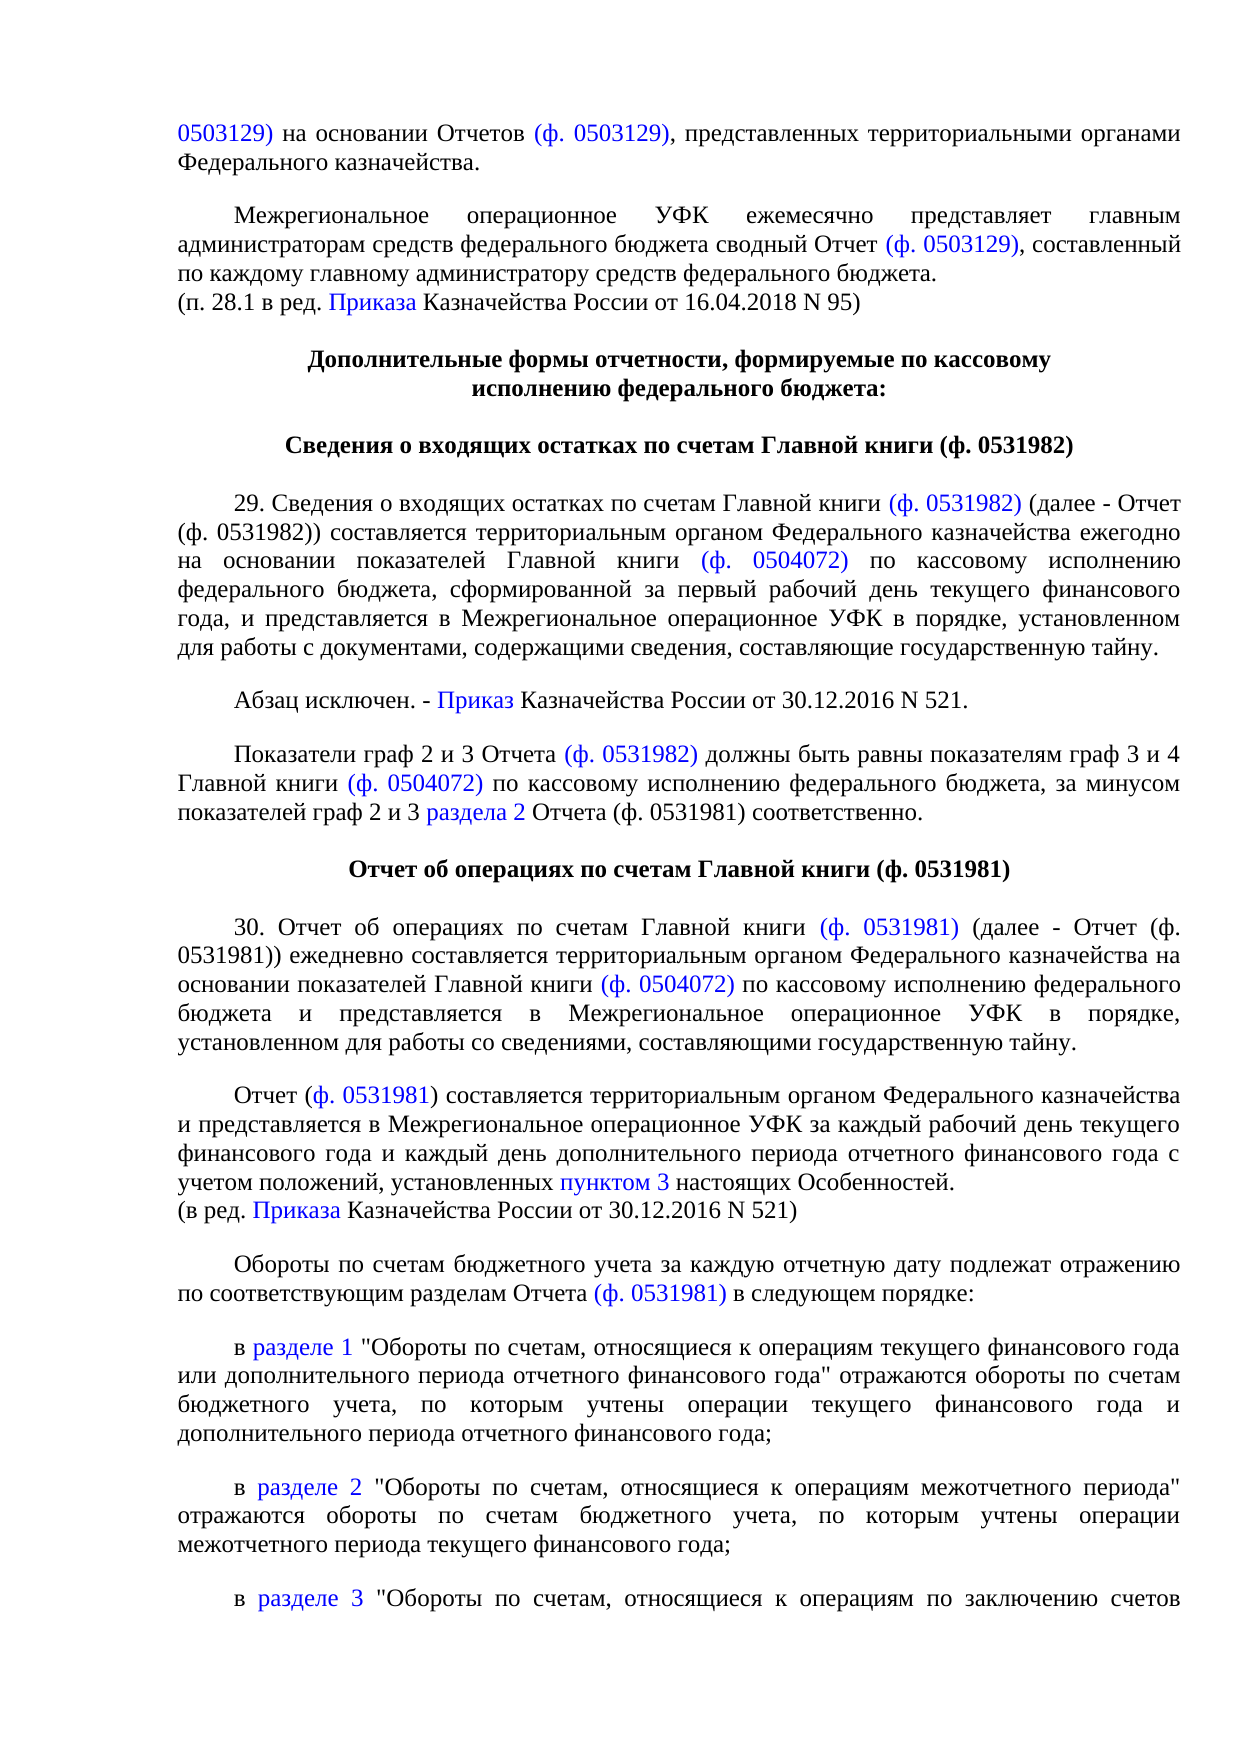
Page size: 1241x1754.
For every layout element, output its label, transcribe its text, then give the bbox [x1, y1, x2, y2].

text (в ред. Приказа Казначейства России от 30.12.2016 N 521) [177, 1196, 1181, 1224]
title Сведения о входящих остатках по счетам Главной книги (ф. 0531982) [177, 431, 1181, 459]
text в разделе 2 "Обороты по счетам, относящиеся к операциям межотчетного периода" отражаются обороты по счетам бюджетного учета, по которым учтены операции межотчетного периода текущего финансового года; [177, 1472, 1181, 1558]
text 30. Отчет об операциях по счетам Главной книги (ф. 0531981) (далее - Отчет (ф. 0531981)) ежедневно составляется территориальным органом Федерального казначейства на основании показателей Главной книги (ф. 0504072) по кассовому исполнению федерального бюджета и представляется в Межрегиональное операционное УФК в порядке, установленном для работы со сведениями, составляющими государственную тайну. [177, 912, 1181, 1056]
title Отчет об операциях по счетам Главной книги (ф. 0531981) [177, 854, 1181, 883]
text Межрегиональное операционное УФК ежемесячно представляет главным администраторам средств федерального бюджета сводный Отчет (ф. 0503129), составленный по каждому главному администратору средств федерального бюджета. [177, 201, 1181, 287]
text Абзац исключен. - Приказ Казначейства России от 30.12.2016 N 521. [177, 686, 1181, 714]
text Отчет (ф. 0531981) составляется территориальным органом Федерального казначейства и представляется в Межрегиональное операционное УФК за каждый рабочий день текущего финансового года и каждый день дополнительного периода отчетного финансового года с учетом положений, установленных пунктом 3 настоящих Особенностей. [177, 1081, 1181, 1196]
text 29. Сведения о входящих остатках по счетам Главной книги (ф. 0531982) (далее - Отчет (ф. 0531982)) составляется территориальным органом Федерального казначейства ежегодно на основании показателей Главной книги (ф. 0504072) по кассовому исполнению федерального бюджета, сформированной за первый рабочий день текущего финансового года, и представляется в Межрегиональное операционное УФК в порядке, установленном для работы с документами, содержащими сведения, составляющие государственную тайну. [177, 488, 1181, 661]
title Дополнительные формы отчетности, формируемые по кассовому [177, 344, 1181, 373]
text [177, 118, 1181, 176]
text Показатели граф 2 и 3 Отчета (ф. 0531982) должны быть равны показателям граф 3 и 4 Главной книги (ф. 0504072) по кассовому исполнению федерального бюджета, за минусом показателей граф 2 и 3 раздела 2 Отчета (ф. 0531981) соответственно. [177, 739, 1181, 826]
title исполнению федерального бюджета: [177, 373, 1181, 402]
text в разделе 1 "Обороты по счетам, относящиеся к операциям текущего финансового года или дополнительного периода отчетного финансового года" отражаются обороты по счетам бюджетного учета, по которым учтены операции текущего финансового года и дополнительного периода отчетного финансового года; [177, 1332, 1181, 1447]
text (п. 28.1 в ред. Приказа Казначейства России от 16.04.2018 N 95) [177, 287, 1181, 316]
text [177, 1583, 1181, 1612]
text Обороты по счетам бюджетного учета за каждую отчетную дату подлежат отражению по соответствующим разделам Отчета (ф. 0531981) в следующем порядке: [177, 1249, 1181, 1307]
